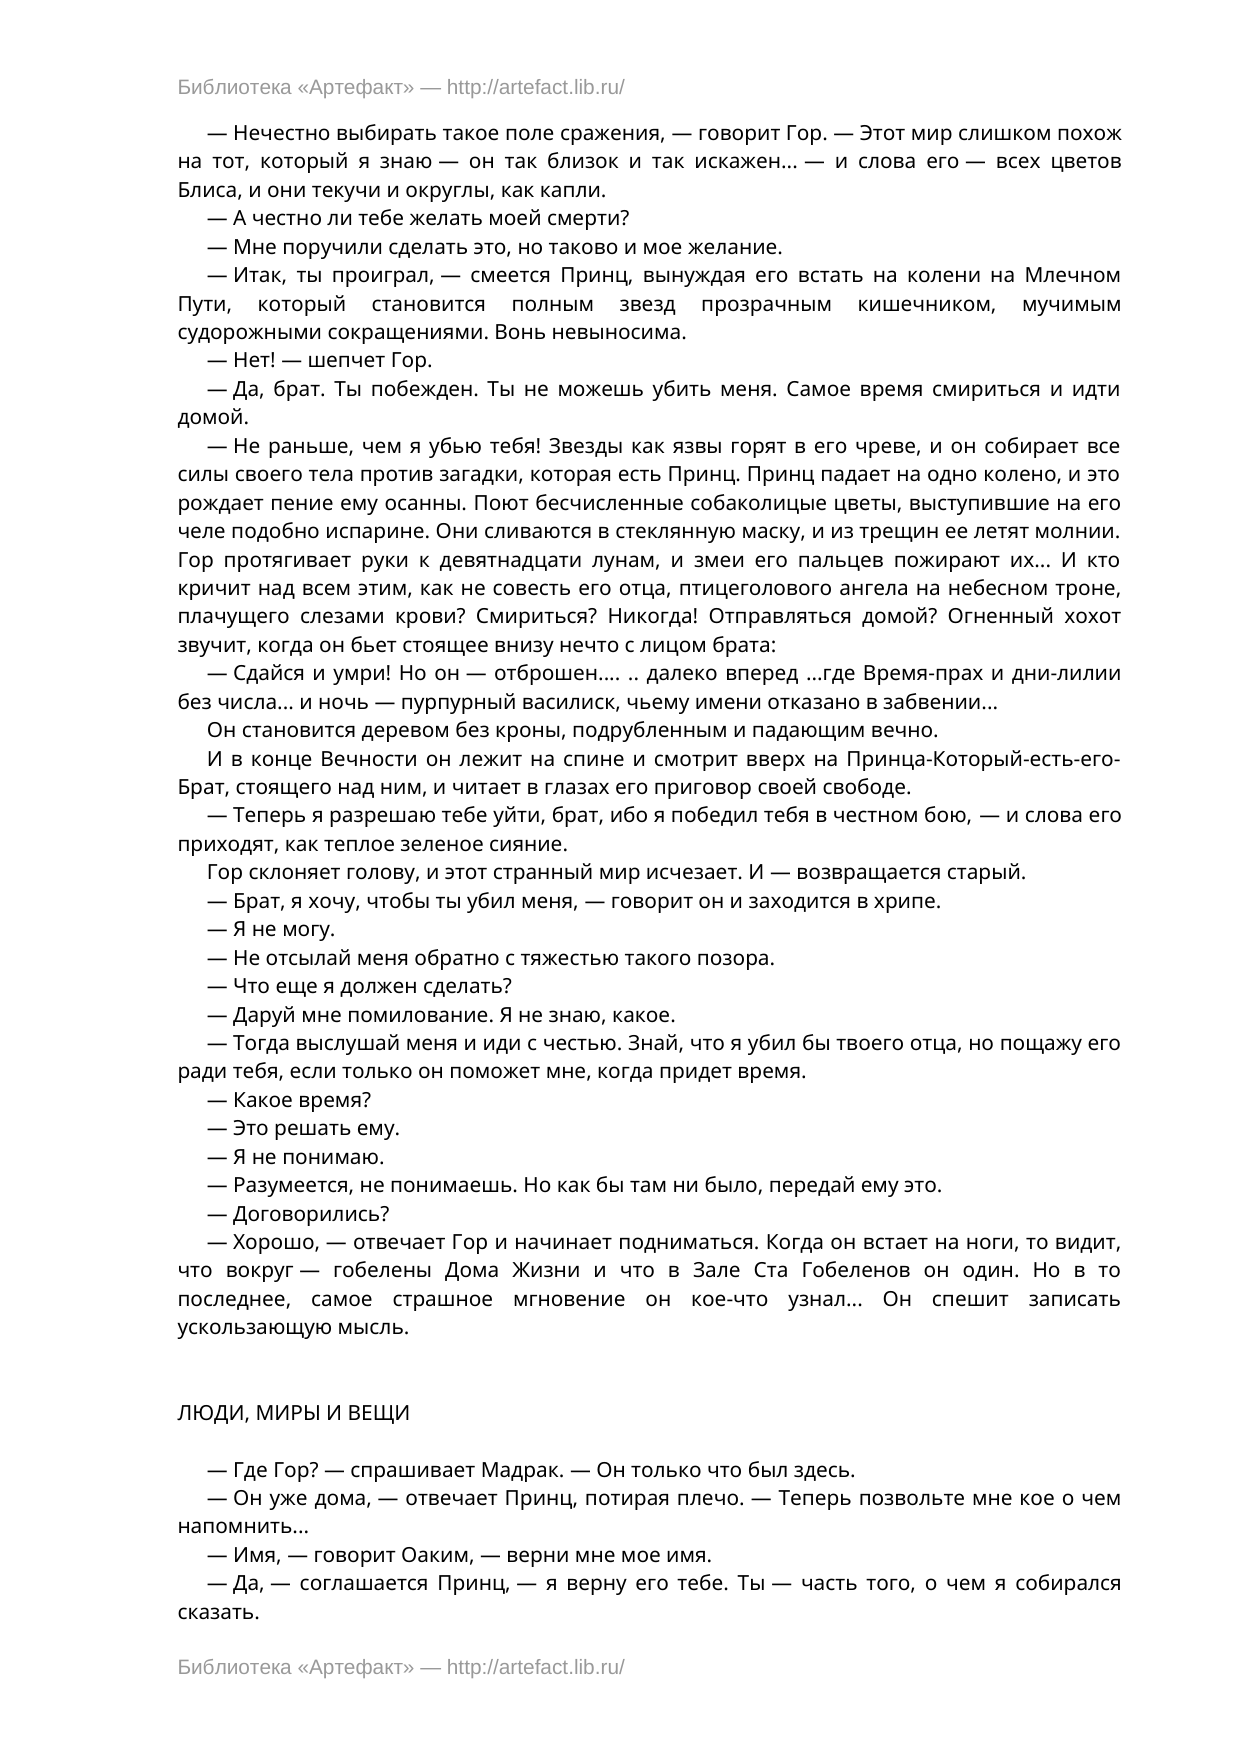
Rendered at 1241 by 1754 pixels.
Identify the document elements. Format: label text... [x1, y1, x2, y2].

text — Нечестно выбирать такое поле сражения, — говорит Гор. — Этот мир слишком похож на тот, который я знаю — он так близок и так искажен... — и слова его — всех цветов Блиса, и они текучи и округлы, как капли. [177, 118, 1122, 203]
text — Сдайся и умри! Но он — отброшен.... .. далеко вперед ...где Время-прах и дни-лилии без числа... и ночь — пурпурный василиск, чьему имени отказано в забвении... [177, 658, 1122, 715]
text — А честно ли тебе желать моей смерти? [177, 203, 1122, 232]
text — Нет! — шепчет Гор. [177, 346, 1122, 374]
text — Имя, — говорит Оаким, — верни мне мое имя. [177, 1540, 1122, 1568]
text — Брат, я хочу, чтобы ты убил меня, — говорит он и заходится в хрипе. [177, 886, 1122, 914]
text — Да, — соглашается Принц, — я верну его тебе. Ты — часть того, о чем я собирался сказать. [177, 1568, 1122, 1625]
text — Я не могу. [177, 914, 1122, 943]
text — Что еще я должен сделать? [177, 971, 1122, 1000]
text — Не отсылай меня обратно с тяжестью такого позора. [177, 943, 1122, 971]
text — Даруй мне помилование. Я не знаю, какое. [177, 1000, 1122, 1028]
text — Договорились? [177, 1199, 1122, 1227]
text — Разумеется, не понимаешь. Но как бы там ни было, передай ему это. [177, 1170, 1122, 1199]
text Гор склоняет голову, и этот странный мир исчезает. И — возвращается старый. [177, 857, 1122, 886]
text — Это решать ему. [177, 1113, 1122, 1142]
text — Он уже дома, — отвечает Принц, потирая плечо. — Теперь позвольте мне кое о чем напомнить... [177, 1483, 1122, 1540]
text — Где Гор? — спрашивает Мадрак. — Он только что был здесь. [177, 1455, 1122, 1483]
text — Да, брат. Ты побежден. Ты не можешь убить меня. Самое время смириться и идти домой. [177, 374, 1122, 431]
text — Я не понимаю. [177, 1142, 1122, 1170]
text ЛЮДИ, МИРЫ И ВЕЩИ [177, 1398, 1122, 1426]
text — Тогда выслушай меня и иди с честью. Знай, что я убил бы твоего отца, но пощажу его ради тебя, если только он поможет мне, когда придет время. [177, 1028, 1122, 1085]
text Он становится деревом без кроны, подрубленным и падающим вечно. [177, 715, 1122, 744]
text — Итак, ты проиграл, — смеется Принц, вынуждая его встать на колени на Млечном Пути, который становится полным звезд прозрачным кишечником, мучимым судорожными сокращениями. Вонь невыносима. [177, 260, 1122, 346]
text И в конце Вечности он лежит на спине и смотрит вверх на Принца-Который-есть-его-Брат, стоящего над ним, и читает в глазах его приговор своей свободе. [177, 744, 1122, 801]
text — Какое время? [177, 1085, 1122, 1113]
text — Хорошо, — отвечает Гор и начинает подниматься. Когда он встает на ноги, то видит, что вокруг — гобелены Дома Жизни и что в Зале Ста Гобеленов он один. Но в то последнее, самое страшное мгновение он кое-что узнал... Он спешит записать ускользающую мысль. [177, 1227, 1122, 1341]
text — Теперь я разрешаю тебе уйти, брат, ибо я победил тебя в честном бою, — и слова его приходят, как теплое зеленое сияние. [177, 801, 1122, 857]
text — Мне поручили сделать это, но таково и мое желание. [177, 232, 1122, 260]
text — Не раньше, чем я убью тебя! Звезды как язвы горят в его чреве, и он собирает все силы своего тела против загадки, которая есть Принц. Принц падает на одно колено, и это рождает пение ему осанны. Поют бесчисленные собаколицые цветы, выступившие на его челе подобно испарине. Они сливаются в стеклянную маску, и из трещин ее летят молнии. Гор протягивает руки к девятнадцати лунам, и змеи его пальцев пожирают их... И кто кричит над всем этим, как не совесть его отца, птицеголового ангела на небесном троне, плачущего слезами крови? Смириться? Никогда! Отправляться домой? Огненный хохот звучит, когда он бьет стоящее внизу нечто с лицом брата: [177, 431, 1122, 658]
